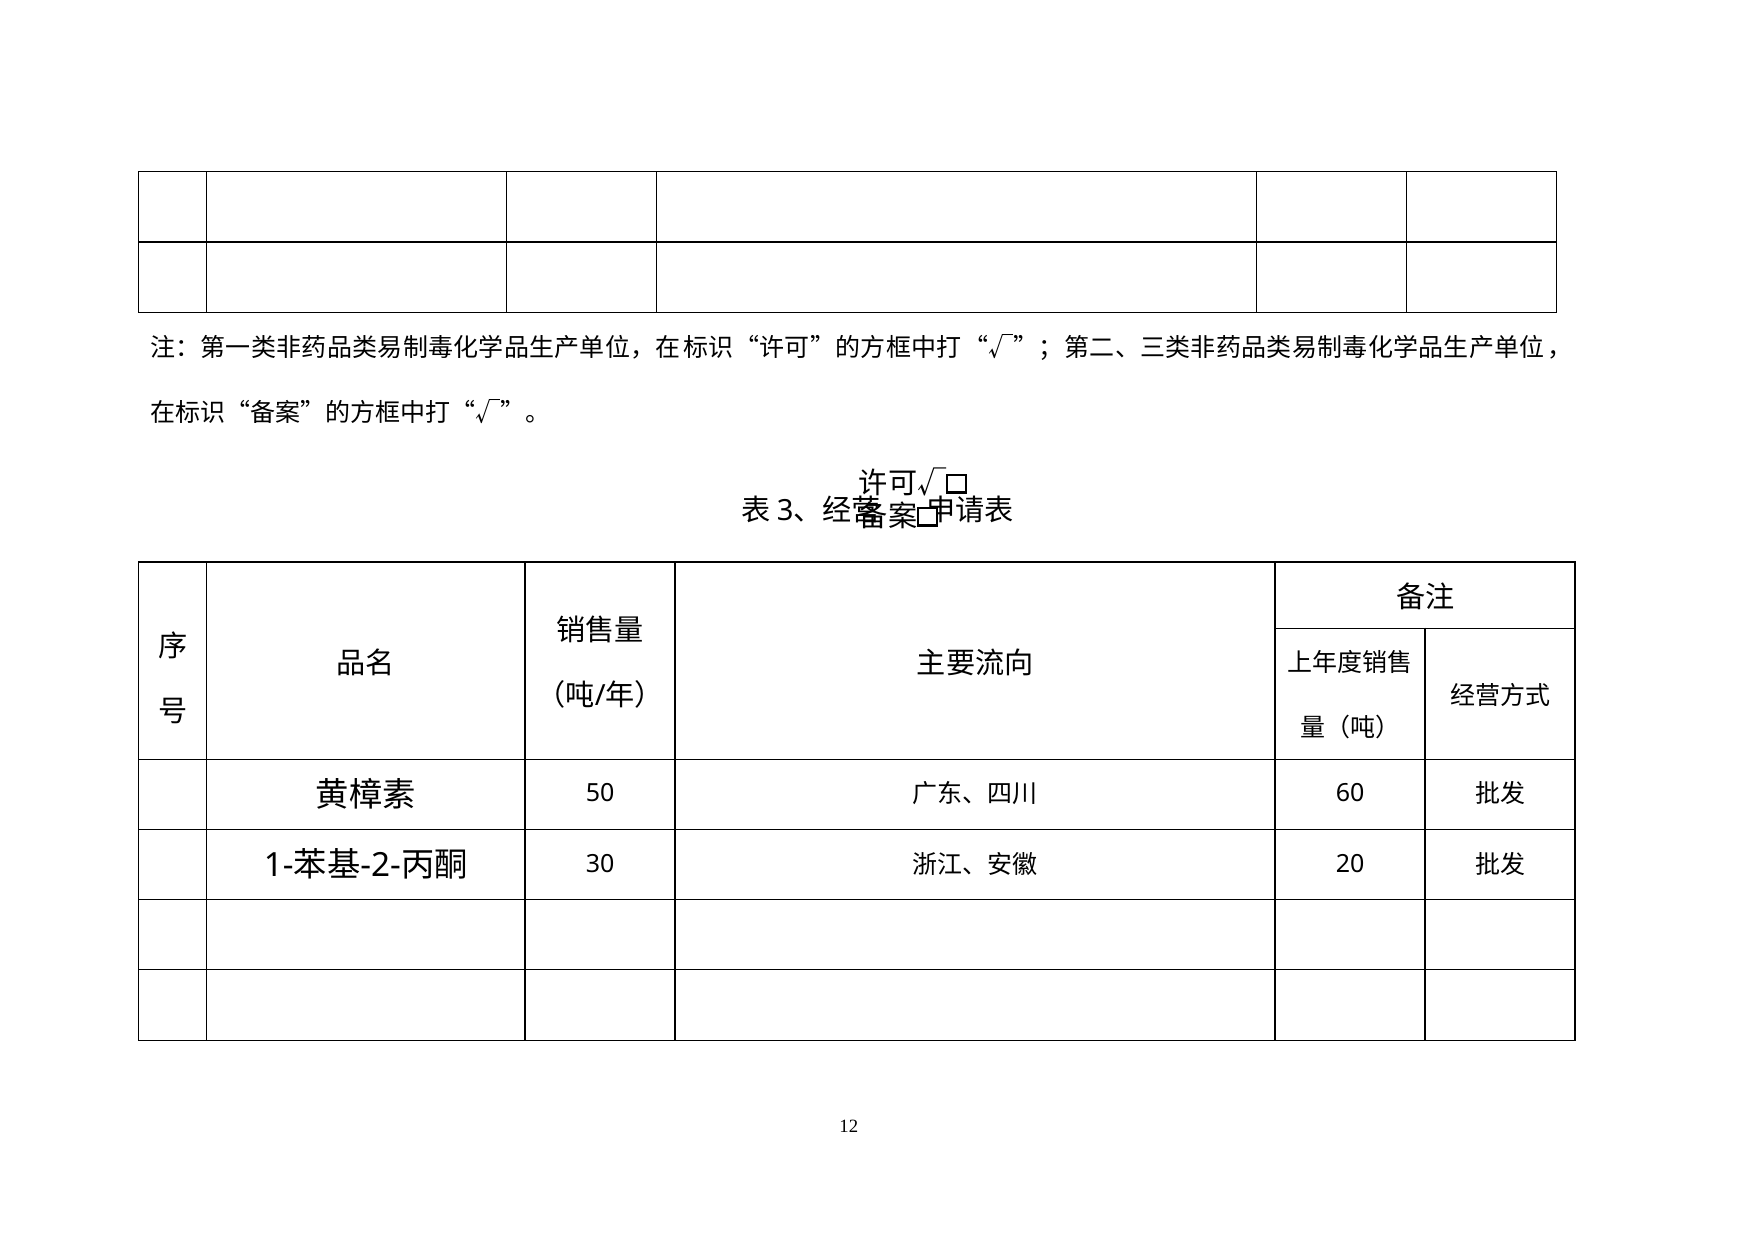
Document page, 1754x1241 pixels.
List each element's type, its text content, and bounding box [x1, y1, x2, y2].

table_cell [1407, 243, 1556, 312]
table_header 主要流向 [676, 563, 1274, 758]
table_cell [1426, 900, 1574, 969]
table_cell [139, 900, 206, 969]
table_cell [207, 970, 524, 1040]
table_cell 黄樟素 [207, 760, 524, 829]
text 注：第一类非药品类易制毒化学品生产单位，在标识“许可”的方框中打“√”；第二、三类非药品类易制毒化学品生产单位，在标识“备案”的方框中打“√”。 [150, 313, 1547, 443]
table_cell [657, 172, 1256, 241]
table_cell [1426, 970, 1574, 1040]
table_cell 1-苯基-2-丙酮 [207, 830, 524, 899]
table_header 品名 [207, 563, 524, 758]
table_cell [207, 243, 506, 312]
table_cell 浙江、安徽 [676, 830, 1274, 899]
table_header 备注 [1276, 563, 1574, 627]
table_cell [1257, 243, 1406, 312]
table_cell [139, 760, 206, 829]
table_cell [139, 243, 206, 312]
table_cell [1257, 172, 1406, 241]
table_cell [139, 970, 206, 1040]
table_cell [1276, 900, 1424, 969]
table_cell 批发 [1426, 760, 1574, 829]
text 表3、经营 申请表 [150, 475, 1547, 540]
table_cell [207, 900, 524, 969]
table_cell [526, 900, 674, 969]
table_cell [139, 830, 206, 899]
table_cell [1276, 970, 1424, 1040]
table_cell 经营方式 [1426, 629, 1574, 758]
table_cell 30 [526, 830, 674, 899]
table_cell [676, 970, 1274, 1040]
table_cell [207, 172, 506, 241]
table_cell [526, 970, 674, 1040]
table_cell [1407, 172, 1556, 241]
table_cell 60 [1276, 760, 1424, 829]
table_cell 20 [1276, 830, 1424, 899]
table_cell 广东、四川 [676, 760, 1274, 829]
table_header 序号 [139, 563, 206, 758]
table_cell [507, 243, 656, 312]
table_cell [507, 172, 656, 241]
table_cell 批发 [1426, 830, 1574, 899]
table_cell [657, 243, 1256, 312]
table_cell [139, 172, 206, 241]
table_header 销售量（吨/年） [526, 563, 674, 758]
table_cell 50 [526, 760, 674, 829]
table_cell 上年度销售量（吨） [1276, 629, 1424, 758]
table_cell [676, 900, 1274, 969]
